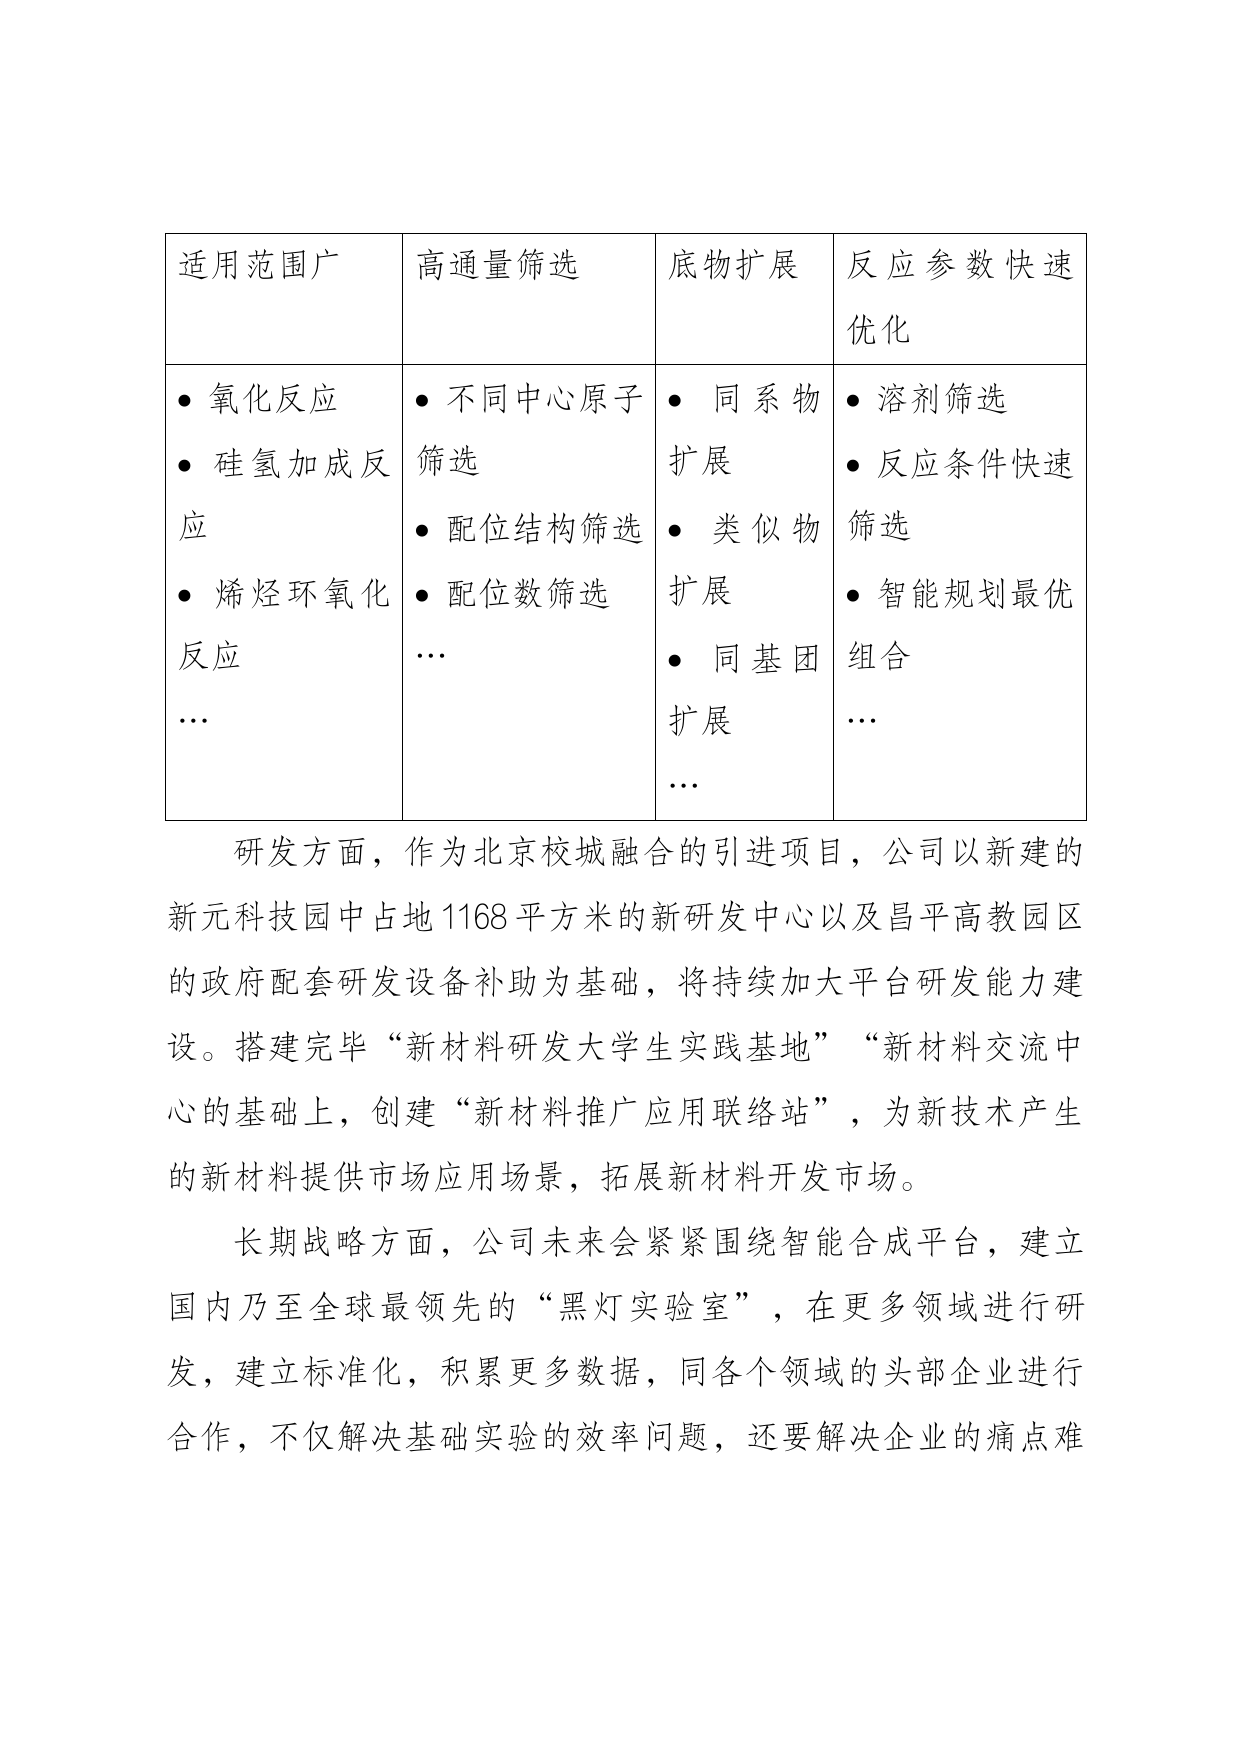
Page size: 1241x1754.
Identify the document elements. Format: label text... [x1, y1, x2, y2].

table_header 反应参数快速优化 [834, 234, 1086, 364]
table_cell 同系物扩展 类似物扩展 同基团扩展 … [656, 365, 833, 820]
text 研发方面，作为北京校城融合的引进项目，公司以新建的新元科技园中占地1168平方米的新研发中心以及昌平高教园区的政府配套研发设备补助为基础，将持续加大平台研发能力建设。搭建完毕“新材料研发大学生实践基地”“新材料交流中心的基础上，创建“新材料推广应用联络站”，为新技术产生的新材料提供市场应用场景，拓展新材料开发市场。 [165, 821, 1087, 1211]
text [165, 1211, 1087, 1471]
table_header 适用范围广 [166, 234, 402, 364]
table_cell 不同中心原子筛选 配位结构筛选 配位数筛选 … [403, 365, 655, 820]
table_header 高通量筛选 [403, 234, 655, 364]
table_cell 氧化反应 硅氢加成反应 烯烃环氧化反应 … [166, 365, 402, 820]
table_header 底物扩展 [656, 234, 833, 364]
table_cell 溶剂筛选 反应条件快速筛选 智能规划最优组合 … [834, 365, 1086, 820]
